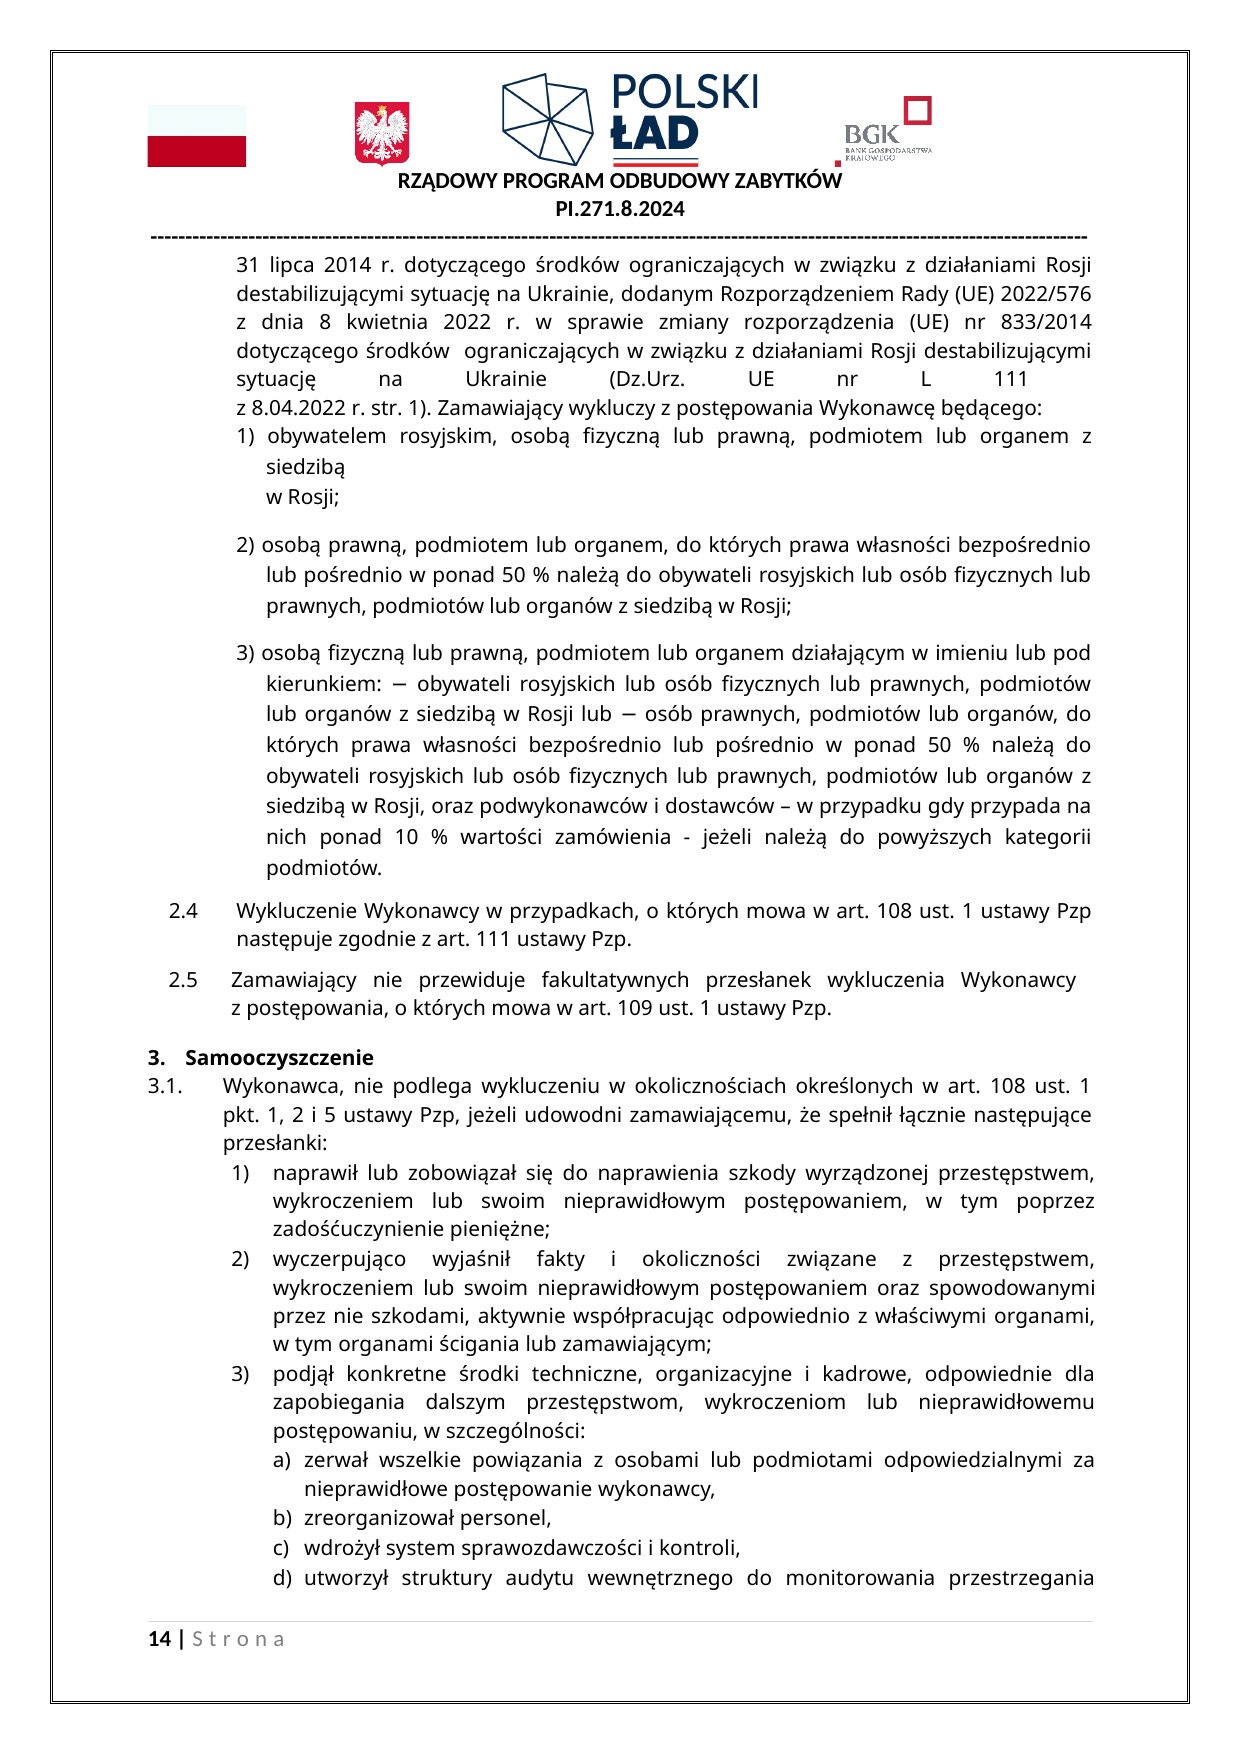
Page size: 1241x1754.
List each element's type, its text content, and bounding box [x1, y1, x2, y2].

text 3) osobą fizyczną lub prawną, podmiotem lub organem działającym w imieniu lub pod kierunkiem: − obywateli rosyjskich lub osób fizycznych lub prawnych, podmiotów lub organów z siedzibą w Rosji lub − osób prawnych, podmiotów lub organów, do których prawa własności bezpośrednio lub pośrednio w ponad 50 % należą do obywateli rosyjskich lub osób fizycznych lub prawnych, podmiotów lub organów z siedzibą w Rosji, oraz podwykonawców i dostawców – w przypadku gdy przypada na nich ponad 10 % wartości zamówienia - jeżeli należą do powyższych kategorii podmiotów. [236, 638, 1093, 881]
picture [502, 73, 758, 167]
list Wykluczenie Wykonawcy w przypadkach, o których mowa w art. 108 ust. 1 ustawy Pzp następuje zgodnie z art. 111 ustawy Pzp. [168, 896, 1093, 953]
list podjął konkretne środki techniczne, organizacyjne i kadrowe, odpowiednie dla zapobiegania dalszym przestępstwom, wykroczeniom lub nieprawidłowemu postępowaniu, w szczególności: [231, 1359, 1096, 1444]
list zreorganizował personel, [273, 1503, 1096, 1532]
list wdrożył system sprawozdawczości i kontroli, [273, 1533, 1096, 1562]
list zerwał wszelkie powiązania z osobami lub podmiotami odpowiedzialnymi za nieprawidłowe postępowanie wykonawcy, [273, 1446, 1096, 1502]
list wyczerpująco wyjaśnił fakty i okoliczności związane z przestępstwem, wykroczeniem lub swoim nieprawidłowym postępowaniem oraz spowodowanymi przez nie szkodami, aktywnie współpracując odpowiednio z właściwymi organami, w tym organami ścigania lub zamawiającym; [231, 1244, 1096, 1358]
list Zamawiający nie przewiduje fakultatywnych przesłanek wykluczenia Wykonawcy z postępowania, o których mowa w art. 109 ust. 1 ustawy Pzp. [168, 965, 1093, 1022]
picture [354, 102, 410, 167]
list naprawił lub zobowiązał się do naprawienia szkody wyrządzonej przestępstwem, wykroczeniem lub swoim nieprawidłowym postępowaniem, w tym poprzez zadośćuczynienie pieniężne; [231, 1158, 1096, 1243]
picture [147, 105, 247, 167]
text 1) obywatelem rosyjskim, osobą fizyczną lub prawną, podmiotem lub organem z siedzibą w Rosji; [236, 421, 1093, 511]
list Wykonawca, nie podlega wykluczeniu w okolicznościach określonych w art. 108 ust. 1 pkt. 1, 2 i 5 ustawy Pzp, jeżeli udowodni zamawiającemu, że spełnił łącznie następujące przesłanki: [148, 1071, 1093, 1157]
text 2) osobą prawną, podmiotem lub organem, do których prawa własności bezpośrednio lub pośrednio w ponad 50 % należą do obywateli rosyjskich lub osób fizycznych lub prawnych, podmiotów lub organów z siedzibą w Rosji; [236, 530, 1093, 619]
list Samooczyszczenie [148, 1043, 1093, 1071]
picture [834, 96, 932, 167]
list utworzył struktury audytu wewnętrznego do monitorowania przestrzegania przepisów, wewnętrznych regulacji lub standardów, [273, 1563, 1096, 1591]
